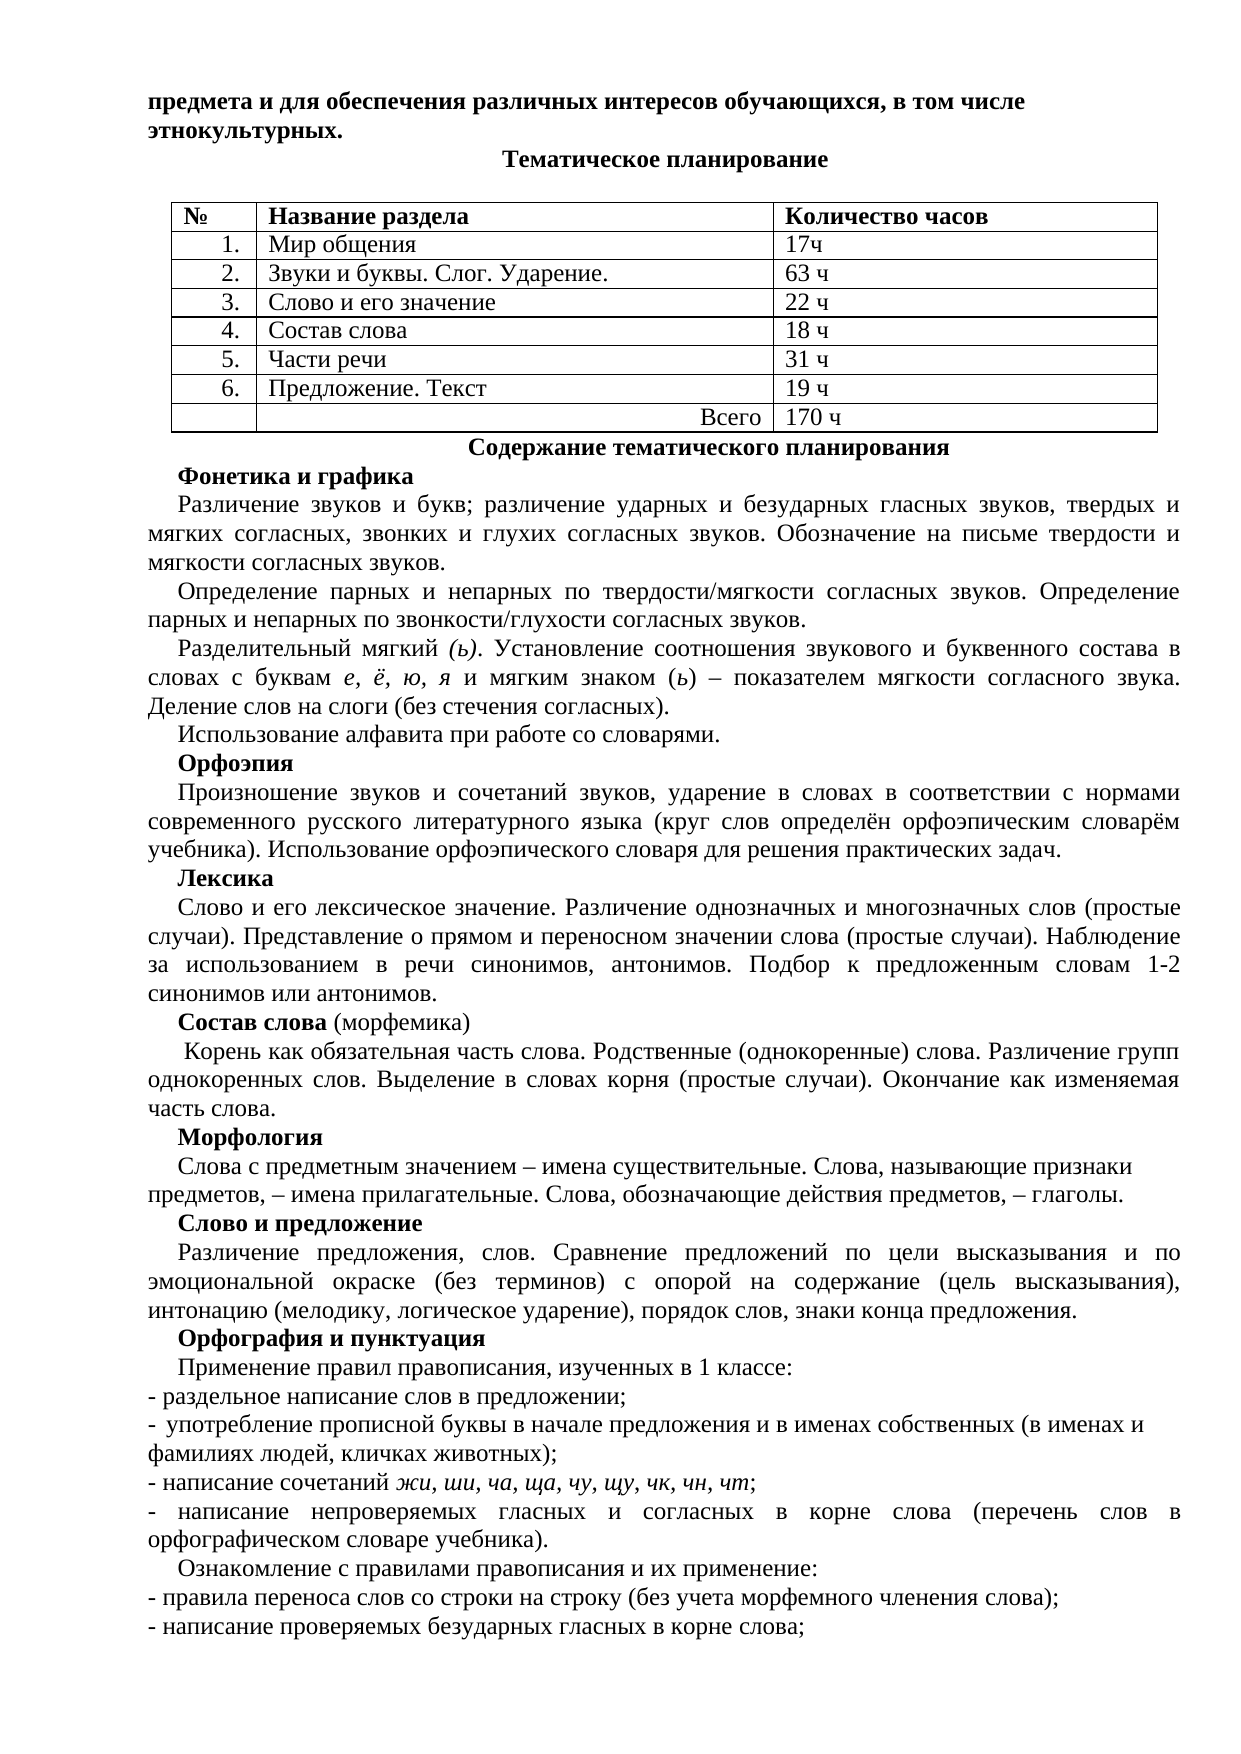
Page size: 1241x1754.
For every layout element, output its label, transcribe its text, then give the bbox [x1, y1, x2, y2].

list употребление прописной буквы в начале предложения и в именах собственных (в именах и фамилиях людей, кличках животных); [148, 1409, 1180, 1467]
list написание непроверяемых гласных и согласных в корне слова (перечень слов в орфографическом словаре учебника). [148, 1496, 1181, 1553]
table_cell 3. [172, 289, 256, 316]
table_cell 170 ч [774, 404, 1157, 431]
text Определение парных и непарных по твердости/мягкости согласных звуков. Определение парных и непарных по звонкости/глухости согласных звуков. [148, 576, 1181, 633]
text Слово и предложение [177, 1209, 1238, 1237]
text Лексика [177, 863, 1238, 892]
text Содержание тематического планирования [466, 433, 952, 461]
table_cell 22 ч [774, 289, 1157, 316]
text предмета и для обеспечения различных интересов обучающихся, в том числе этнокультурных. [148, 86, 1027, 144]
table_cell 4. [172, 318, 256, 345]
table_cell Звуки и буквы. Слог. Ударение. [257, 260, 773, 288]
list правила переноса слов со строки на строку (без учета морфемного членения слова); [148, 1582, 1238, 1611]
table_cell [172, 404, 256, 431]
table_cell Всего [257, 404, 773, 431]
text Слово и его лексическое значение. Различение однозначных и многозначных слов (простые случаи). Представление о прямом и переносном значении слова (простые случаи). Наблюдение за использованием в речи синонимов, антонимов. Подбор к предложенным словам 1-2 синонимов или антонимов. [148, 892, 1182, 1007]
table_cell 6. [172, 375, 256, 403]
text Морфология [177, 1122, 1238, 1151]
table_cell 18 ч [774, 318, 1157, 345]
text Корень как обязательная часть слова. Родственные (однокоренные) слова. Различение групп однокоренных слов. Выделение в словах корня (простые случаи). Окончание как изменяемая часть слова. [148, 1036, 1181, 1122]
text Слова с предметным значением – имена существительные. Слова, называющие признаки предметов, – имена прилагательные. Слова, обозначающие действия предметов, – глаголы. [148, 1151, 1238, 1208]
table_cell Слово и его значение [257, 289, 773, 316]
text Тематическое планирование [378, 144, 952, 173]
list раздельное написание слов в предложении; [148, 1381, 1238, 1409]
text Различение предложения, слов. Сравнение предложений по цели высказывания и по эмоциональной окраске (без терминов) с опорой на содержание (цель высказывания), интонацию (мелодику, логическое ударение), порядок слов, знаки конца предложения. [148, 1237, 1182, 1323]
table_cell Мир общения [257, 232, 773, 259]
table_cell 63 ч [774, 260, 1157, 288]
table_header Название раздела [257, 203, 773, 231]
table_header Количество часов [774, 203, 1157, 231]
text Применение правил правописания, изученных в 1 классе: [177, 1352, 1238, 1381]
text Орфоэпия [177, 748, 1238, 777]
table_cell 31 ч [774, 346, 1157, 374]
text Ознакомление с правилами правописания и их применение: [177, 1553, 1238, 1582]
list написание проверяемых безударных гласных в корне слова; [148, 1611, 1238, 1639]
text Разделительный мягкий (ь). Установление соотношения звукового и буквенного состава в словах с буквам е, ё, ю, я и мягким знаком (ь) – показателем мягкости согласного звука. Деление слов на слоги (без стечения согласных). [148, 633, 1181, 719]
table_cell Состав слова [257, 318, 773, 345]
text Фонетика и графика [176, 461, 416, 489]
table_header № [172, 203, 256, 231]
list написание сочетаний жи, ши, ча, ща, чу, щу, чк, чн, чт; [148, 1467, 1238, 1496]
table_cell Предложение. Текст [257, 375, 773, 403]
table_cell 19 ч [774, 375, 1157, 403]
table_cell 2. [172, 260, 256, 288]
text Орфография и пунктуация [177, 1324, 1238, 1352]
table_cell Части речи [257, 346, 773, 374]
table_cell 1. [172, 232, 256, 259]
text Состав слова (морфемика) [177, 1007, 1238, 1036]
text Использование алфавита при работе со словарями. [177, 719, 1238, 748]
table_cell 17ч [774, 232, 1157, 259]
text Различение звуков и букв; различение ударных и безударных гласных звуков, твердых и мягких согласных, звонких и глухих согласных звуков. Обозначение на письме твердости и мягкости согласных звуков. [148, 489, 1181, 576]
text Произношение звуков и сочетаний звуков, ударение в словах в соответствии с нормами современного русского литературного языка (круг слов определён орфоэпическим словарём учебника). Использование орфоэпического словаря для решения практических задач. [148, 777, 1181, 863]
table_cell 5. [172, 346, 256, 374]
